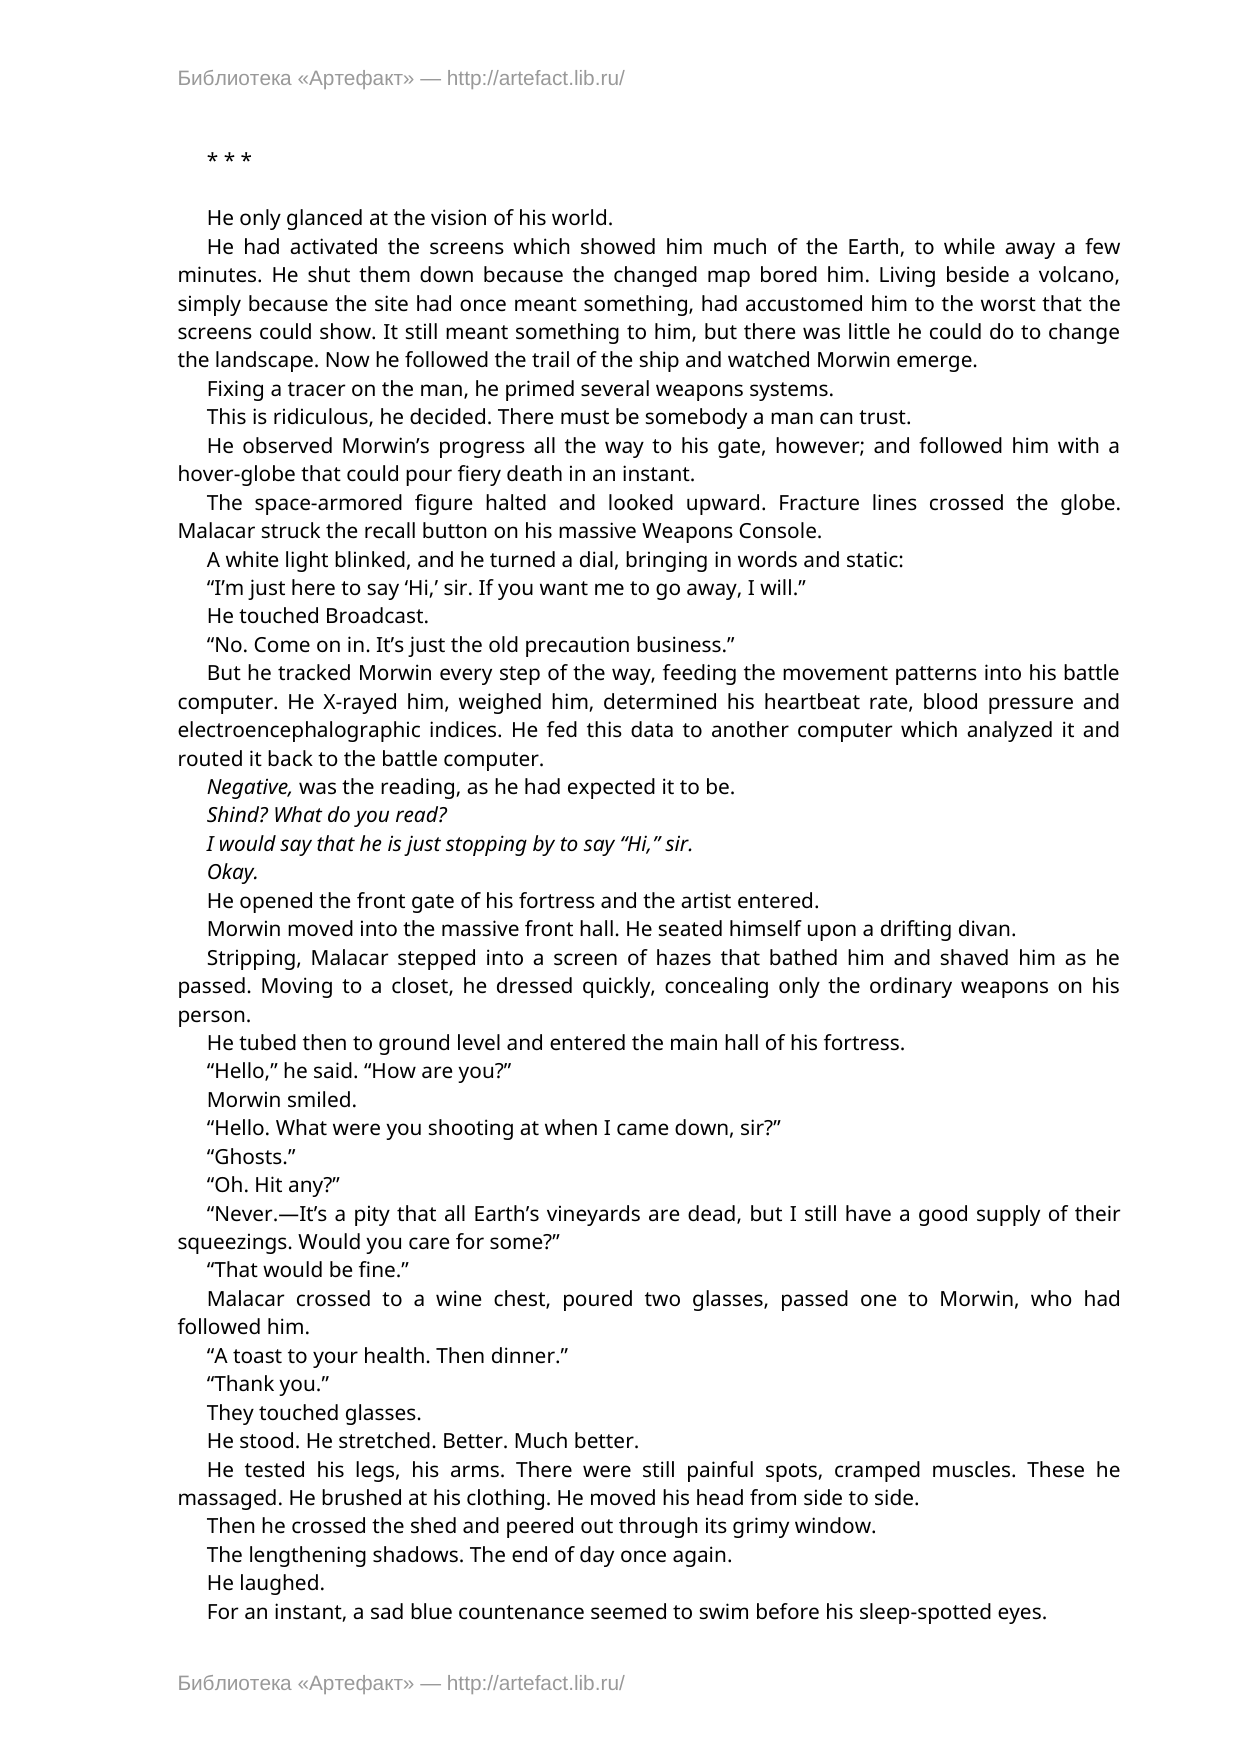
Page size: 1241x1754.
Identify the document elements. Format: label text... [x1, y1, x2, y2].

text They touched glasses. [177, 1398, 1122, 1426]
text A white light blinked, and he turned a dial, bringing in words and static: [177, 545, 1122, 573]
text “Never.—It’s a pity that all Earth’s vineyards are dead, but I still have a good supply of their squeezings. Would you care for some?” [177, 1199, 1122, 1256]
text Shind? What do you read? [177, 801, 1122, 829]
text The space-armored figure halted and looked upward. Fracture lines crossed the globe. Malacar struck the recall button on his massive Weapons Console. [177, 488, 1122, 545]
text I would say that he is just stopping by to say “Hi,” sir. [177, 829, 1122, 857]
text Then he crossed the shed and peered out through its grimy window. [177, 1512, 1122, 1540]
text Morwin smiled. [177, 1085, 1122, 1113]
text “Hello,” he said. “How are you?” [177, 1057, 1122, 1085]
text * * * [177, 147, 1122, 175]
text But he tracked Morwin every step of the way, feeding the movement patterns into his battle computer. He X-rayed him, weighed him, determined his heartbeat rate, blood pressure and electroencephalographic indices. He fed this data to another computer which analyzed it and routed it back to the battle computer. [177, 658, 1122, 772]
text “Hello. What were you shooting at when I came down, sir?” [177, 1113, 1122, 1142]
text Stripping, Malacar stepped into a screen of hazes that bathed him and shaved him as he passed. Moving to a closet, he dressed quickly, concealing only the ordinary weapons on his person. [177, 943, 1122, 1028]
text He opened the front gate of his fortress and the artist entered. [177, 886, 1122, 914]
text Fixing a tracer on the man, he primed several weapons systems. [177, 374, 1122, 402]
text This is ridiculous, he decided. There must be somebody a man can trust. [177, 402, 1122, 431]
text “A toast to your health. Then dinner.” [177, 1341, 1122, 1369]
text He laughed. [177, 1568, 1122, 1597]
text He had activated the screens which showed him much of the Earth, to while away a few minutes. He shut them down because the changed map bored him. Living beside a volcano, simply because the site had once meant something, had accustomed him to the worst that the screens could show. It still meant something to him, but there was little he could do to change the landscape. Now he followed the trail of the ship and watched Morwin emerge. [177, 232, 1122, 374]
text “Ghosts.” [177, 1142, 1122, 1170]
text He touched Broadcast. [177, 602, 1122, 630]
text He tested his legs, his arms. There were still painful spots, cramped muscles. These he massaged. He brushed at his clothing. He moved his head from side to side. [177, 1455, 1122, 1512]
text He stood. He stretched. Better. Much better. [177, 1426, 1122, 1455]
text Negative, was the reading, as he had expected it to be. [177, 772, 1122, 801]
text He tubed then to ground level and entered the main hall of his fortress. [177, 1028, 1122, 1057]
text “Oh. Hit any?” [177, 1170, 1122, 1199]
text “That would be fine.” [177, 1256, 1122, 1284]
text The lengthening shadows. The end of day once again. [177, 1540, 1122, 1568]
text Morwin moved into the massive front hall. He seated himself upon a drifting divan. [177, 914, 1122, 943]
text Malacar crossed to a wine chest, poured two glasses, passed one to Morwin, who had followed him. [177, 1284, 1122, 1341]
text For an instant, a sad blue countenance seemed to swim before his sleep-spotted eyes. [177, 1597, 1122, 1625]
text He only glanced at the vision of his world. [177, 203, 1122, 232]
text “I’m just here to say ‘Hi,’ sir. If you want me to go away, I will.” [177, 573, 1122, 602]
text He observed Morwin’s progress all the way to his gate, however; and followed him with a hover-globe that could pour fiery death in an instant. [177, 431, 1122, 488]
text “No. Come on in. It’s just the old precaution business.” [177, 630, 1122, 658]
text “Thank you.” [177, 1369, 1122, 1398]
text Okay. [177, 857, 1122, 886]
